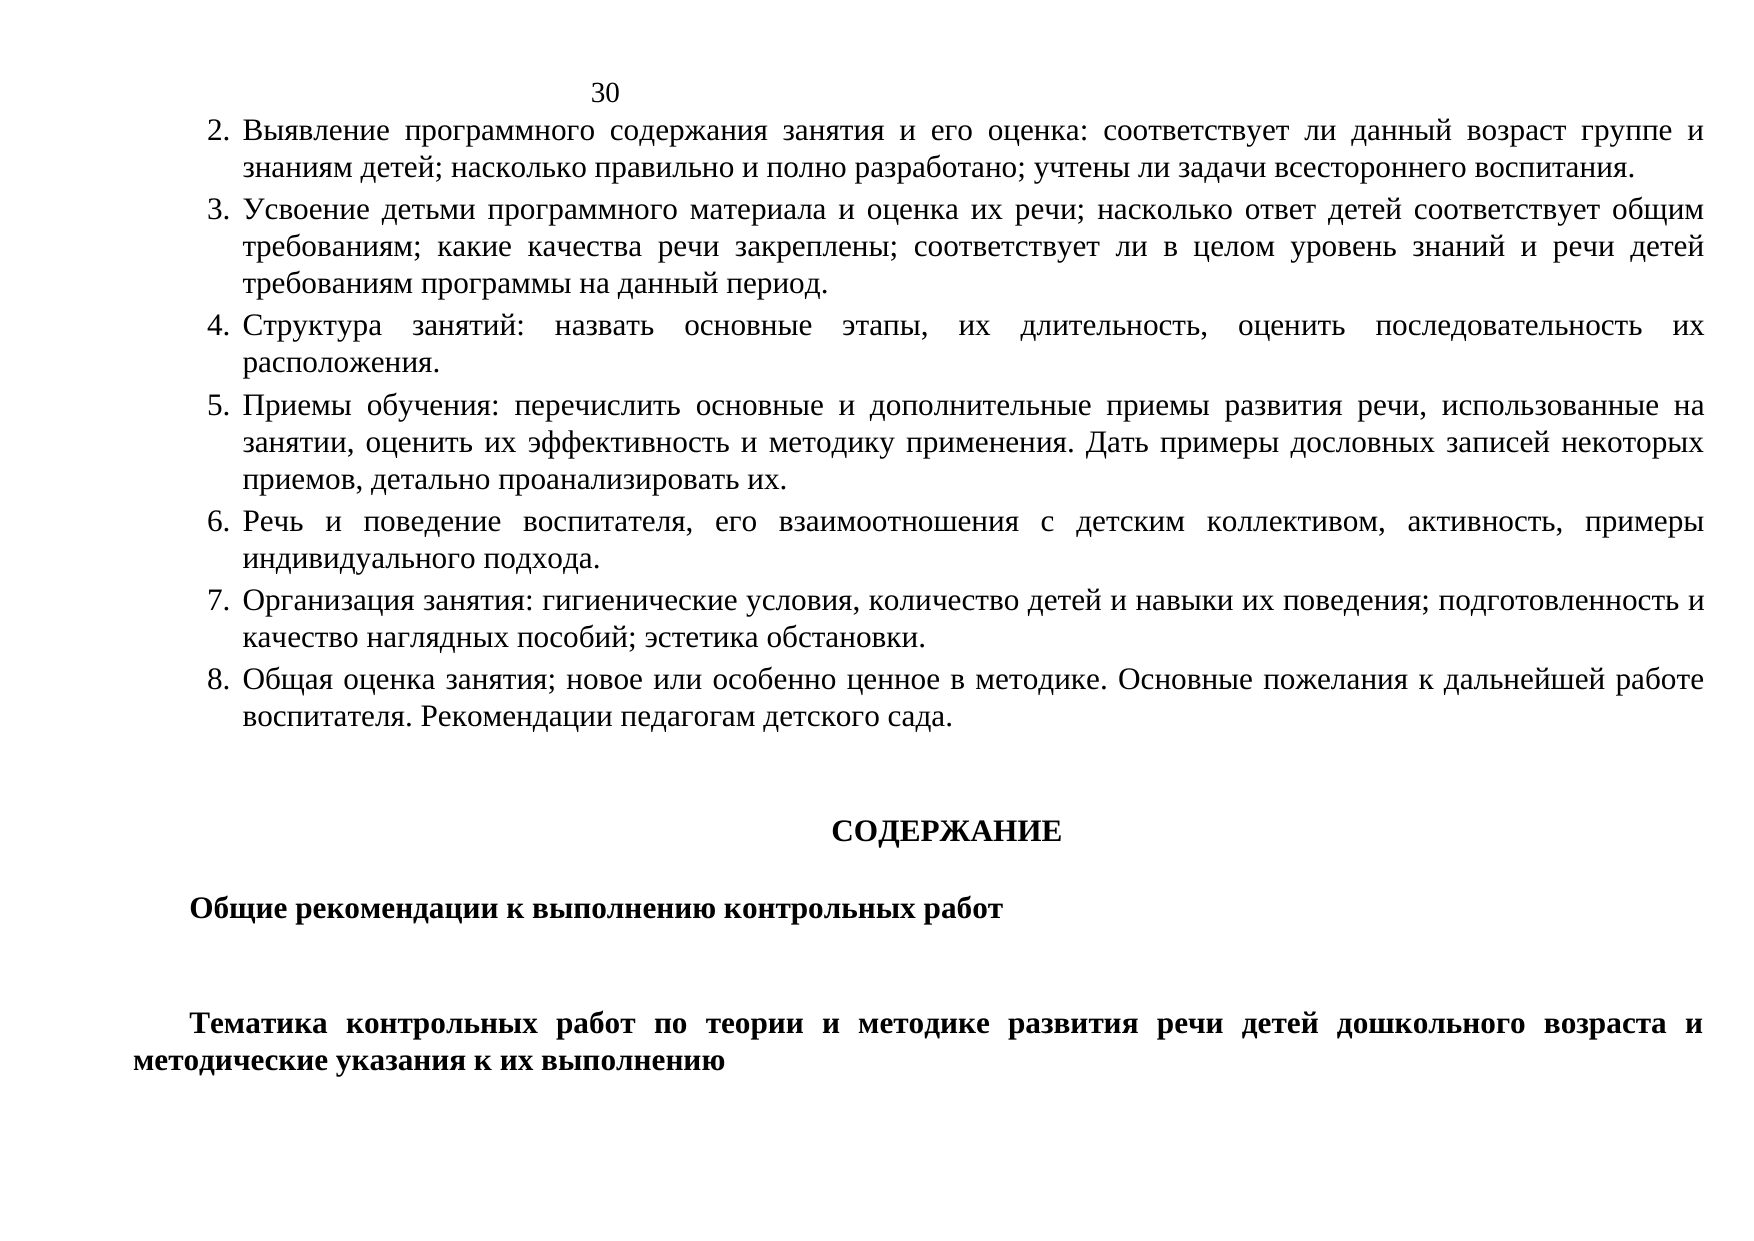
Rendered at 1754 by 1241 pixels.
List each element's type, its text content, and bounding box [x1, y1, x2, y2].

list Общая оценка занятия; новое или особенно ценное в методике. Основные пожелания к дальнейшей работе воспитателя. Рекомендации педагогам детского сада. [207, 660, 1706, 733]
list Приемы обучения: перечислить основные и дополнительные приемы развития речи, использованные на занятии, оценить их эффективность и методику применения. Дать примеры дословных записей некоторых приемов, детально проанализировать их. [207, 386, 1706, 496]
list Структура занятий: назвать основные этапы, их длительность, оценить последовательность их расположения. [207, 307, 1706, 379]
list Организация занятия: гигиенические условия, количество детей и навыки их поведения; подготовленность и качество наглядных пособий; эстетика обстановки. [207, 581, 1706, 654]
text Тематика контрольных работ по теории и методике развития речи детей дошкольного возраста и методические указания к их выполнению [133, 1006, 1705, 1077]
text Общие рекомендации к выполнению контрольных работ [189, 889, 1713, 926]
list Выявление программного содержания занятия и его оценка: соответствует ли данный возраст группе и знаниям детей; насколько правильно и полно разработано; учтены ли задачи всестороннего воспитания. [207, 111, 1706, 184]
list Речь и поведение воспитателя, его взаимоотношения с детским коллективом, активность, примеры индивидуального подхода. [207, 502, 1706, 575]
list Усвоение детьми программного материала и оценка их речи; насколько ответ детей соответствует общим требованиям; какие качества речи закреплены; соответствует ли в целом уровень знаний и речи детей требованиям программы на данный период. [207, 190, 1706, 300]
subtitle СОДЕРЖАНИЕ [184, 812, 1709, 848]
